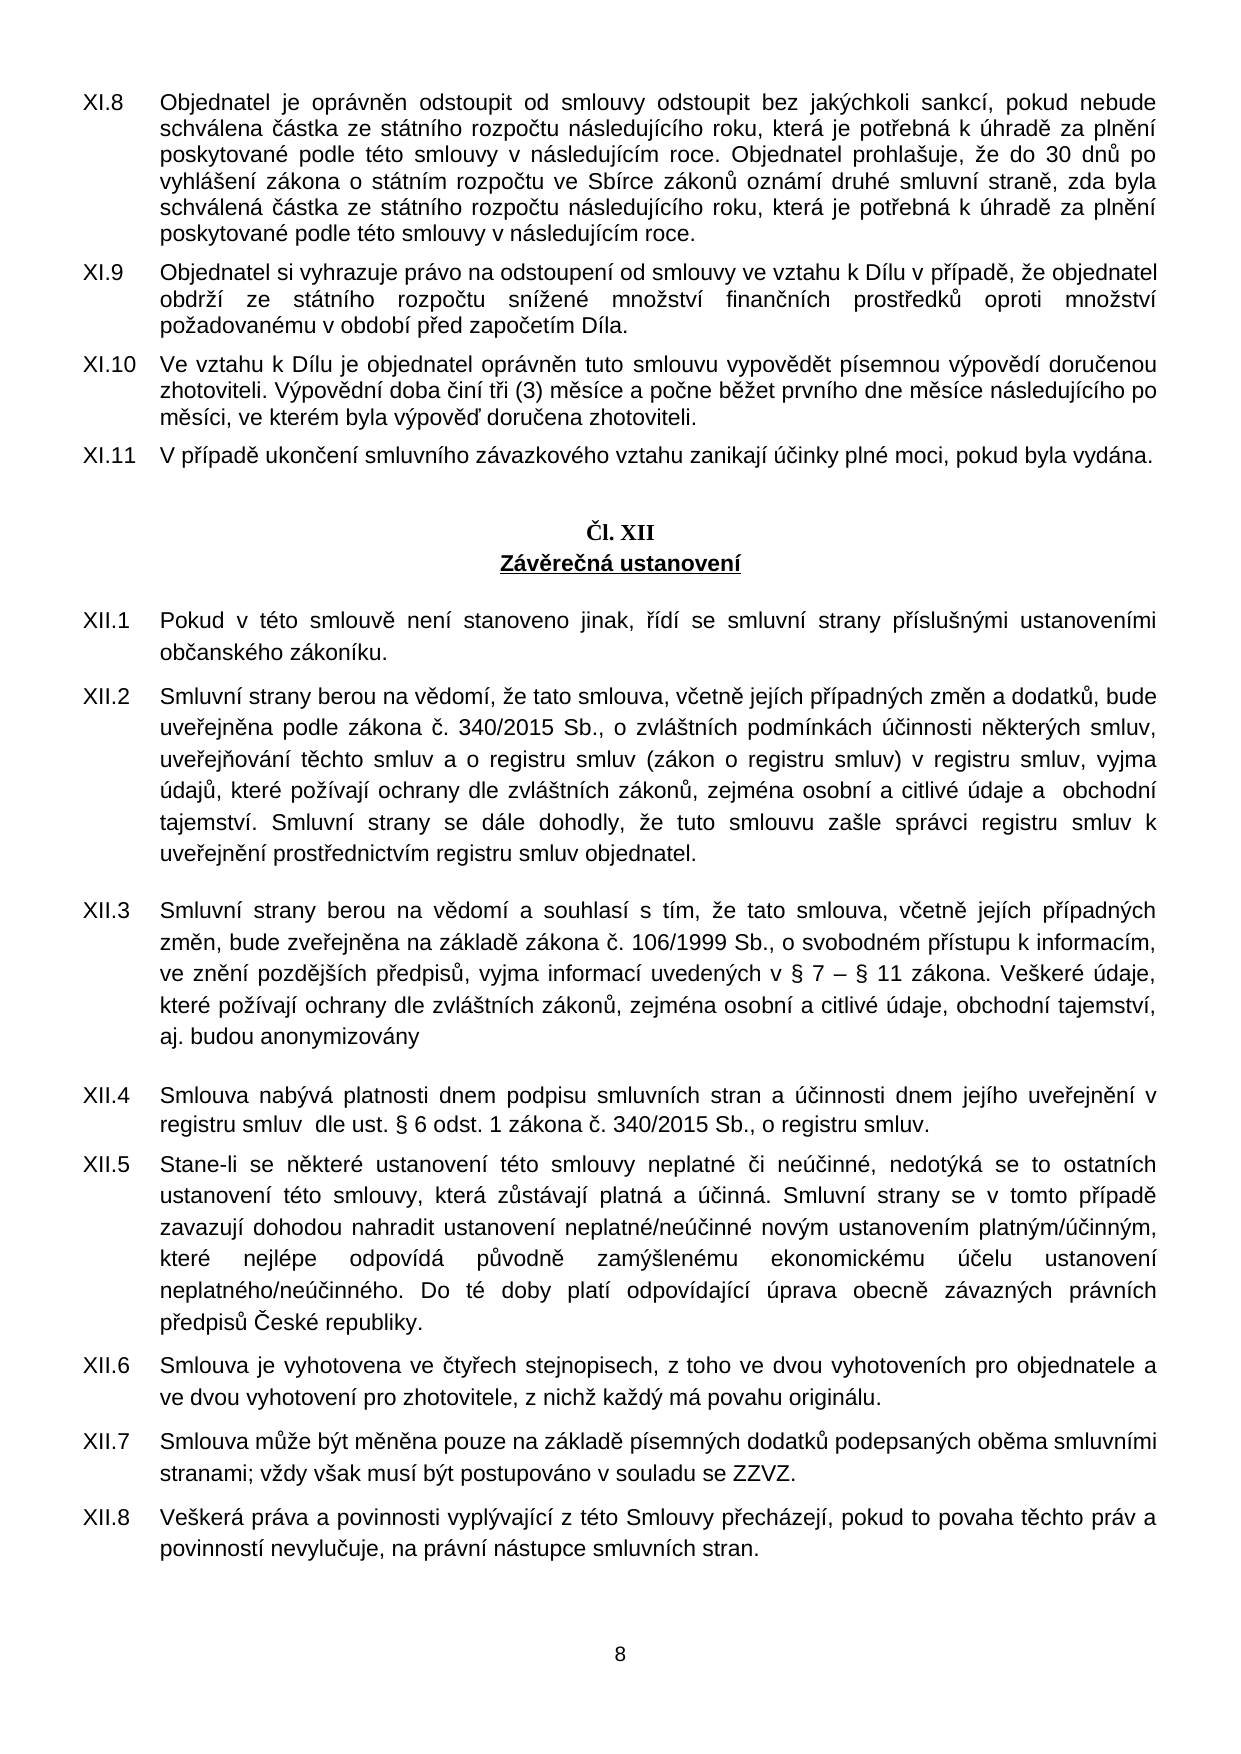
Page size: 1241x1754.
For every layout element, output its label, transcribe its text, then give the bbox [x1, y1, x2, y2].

list Pokud v této smlouvě není stanoveno jinak, řídí se smluvní strany příslušnými ustanoveními občanského zákoníku. [83, 607, 1157, 665]
list V případě ukončení smluvního závazkového vztahu zanikají účinky plné moci, pokud byla vydána. [83, 442, 1157, 469]
text Závěrečná ustanovení [83, 519, 1157, 577]
list Veškerá práva a povinnosti vyplývající z této Smlouvy přecházejí, pokud to povaha těchto práv a povinností nevylučuje, na právní nástupce smluvních stran. [83, 1504, 1157, 1562]
list Smlouva může být měněna pouze na základě písemných dodatků podepsaných oběma smluvními stranami; vždy však musí být postupováno v souladu se ZZVZ. [83, 1428, 1157, 1486]
list Smluvní strany berou na vědomí a souhlasí s tím, že tato smlouva, včetně jejích případných změn, bude zveřejněna na základě zákona č. 106/1999 Sb., o svobodném přístupu k informacím, ve znění pozdějších předpisů, vyjma informací uvedených v § 7 – § 11 zákona. Veškeré údaje, které požívají ochrany dle zvláštních zákonů, zejména osobní a citlivé údaje, obchodní tajemství, aj. budou anonymizovány [83, 897, 1157, 1049]
list Objednatel si vyhrazuje právo na odstoupení od smlouvy ve vztahu k Dílu v případě, že objednatel obdrží ze státního rozpočtu snížené množství finančních prostředků oproti množství požadovanému v období před započetím Díla. [83, 259, 1157, 338]
list Smlouva nabývá platnosti dnem podpisu smluvních stran a účinnosti dnem jejího uveřejnění v registru smluv dle ust. § 6 odst. 1 zákona č. 340/2015 Sb., o registru smluv. [83, 1080, 1157, 1138]
list Smluvní strany berou na vědomí, že tato smlouva, včetně jejích případných změn a dodatků, bude uveřejněna podle zákona č. 340/2015 Sb., o zvláštních podmínkách účinnosti některých smluv, uveřejňování těchto smluv a o registru smluv (zákon o registru smluv) v registru smluv, vyjma údajů, které požívají ochrany dle zvláštních zákonů, zejména osobní a citlivé údaje a obchodní tajemství. Smluvní strany se dále dohodly, že tuto smlouvu zašle správci registru smluv k uveřejnění prostřednictvím registru smluv objednatel. [83, 683, 1157, 867]
list Ve vztahu k Dílu je objednatel oprávněn tuto smlouvu vypovědět písemnou výpovědí doručenou zhotoviteli. Výpovědní doba činí tři (3) měsíce a počne běžet prvního dne měsíce následujícího po měsíci, ve kterém byla výpověď doručena zhotoviteli. [83, 351, 1157, 430]
list Objednatel je oprávněn odstoupit od smlouvy odstoupit bez jakýchkoli sankcí, pokud nebude schválena částka ze státního rozpočtu následujícího roku, která je potřebná k úhradě za plnění poskytované podle této smlouvy v následujícím roce. Objednatel prohlašuje, že do 30 dnů po vyhlášení zákona o státním rozpočtu ve Sbírce zákonů oznámí druhé smluvní straně, zda byla schválená částka ze státního rozpočtu následujícího roku, která je potřebná k úhradě za plnění poskytované podle této smlouvy v následujícím roce. [83, 89, 1157, 247]
list Stane-li se některé ustanovení této smlouvy neplatné či neúčinné, nedotýká se to ostatních ustanovení této smlouvy, která zůstávají platná a účinná. Smluvní strany se v tomto případě zavazují dohodou nahradit ustanovení neplatné/neúčinné novým ustanovením platným/účinným, které nejlépe odpovídá původně zamýšlenému ekonomickému účelu ustanovení neplatného/neúčinného. Do té doby platí odpovídající úprava obecně závazných právních předpisů České republiky. [83, 1151, 1157, 1335]
list Smlouva je vyhotovena ve čtyřech stejnopisech, z toho ve dvou vyhotoveních pro objednatele a ve dvou vyhotovení pro zhotovitele, z nichž každý má povahu originálu. [83, 1352, 1157, 1410]
